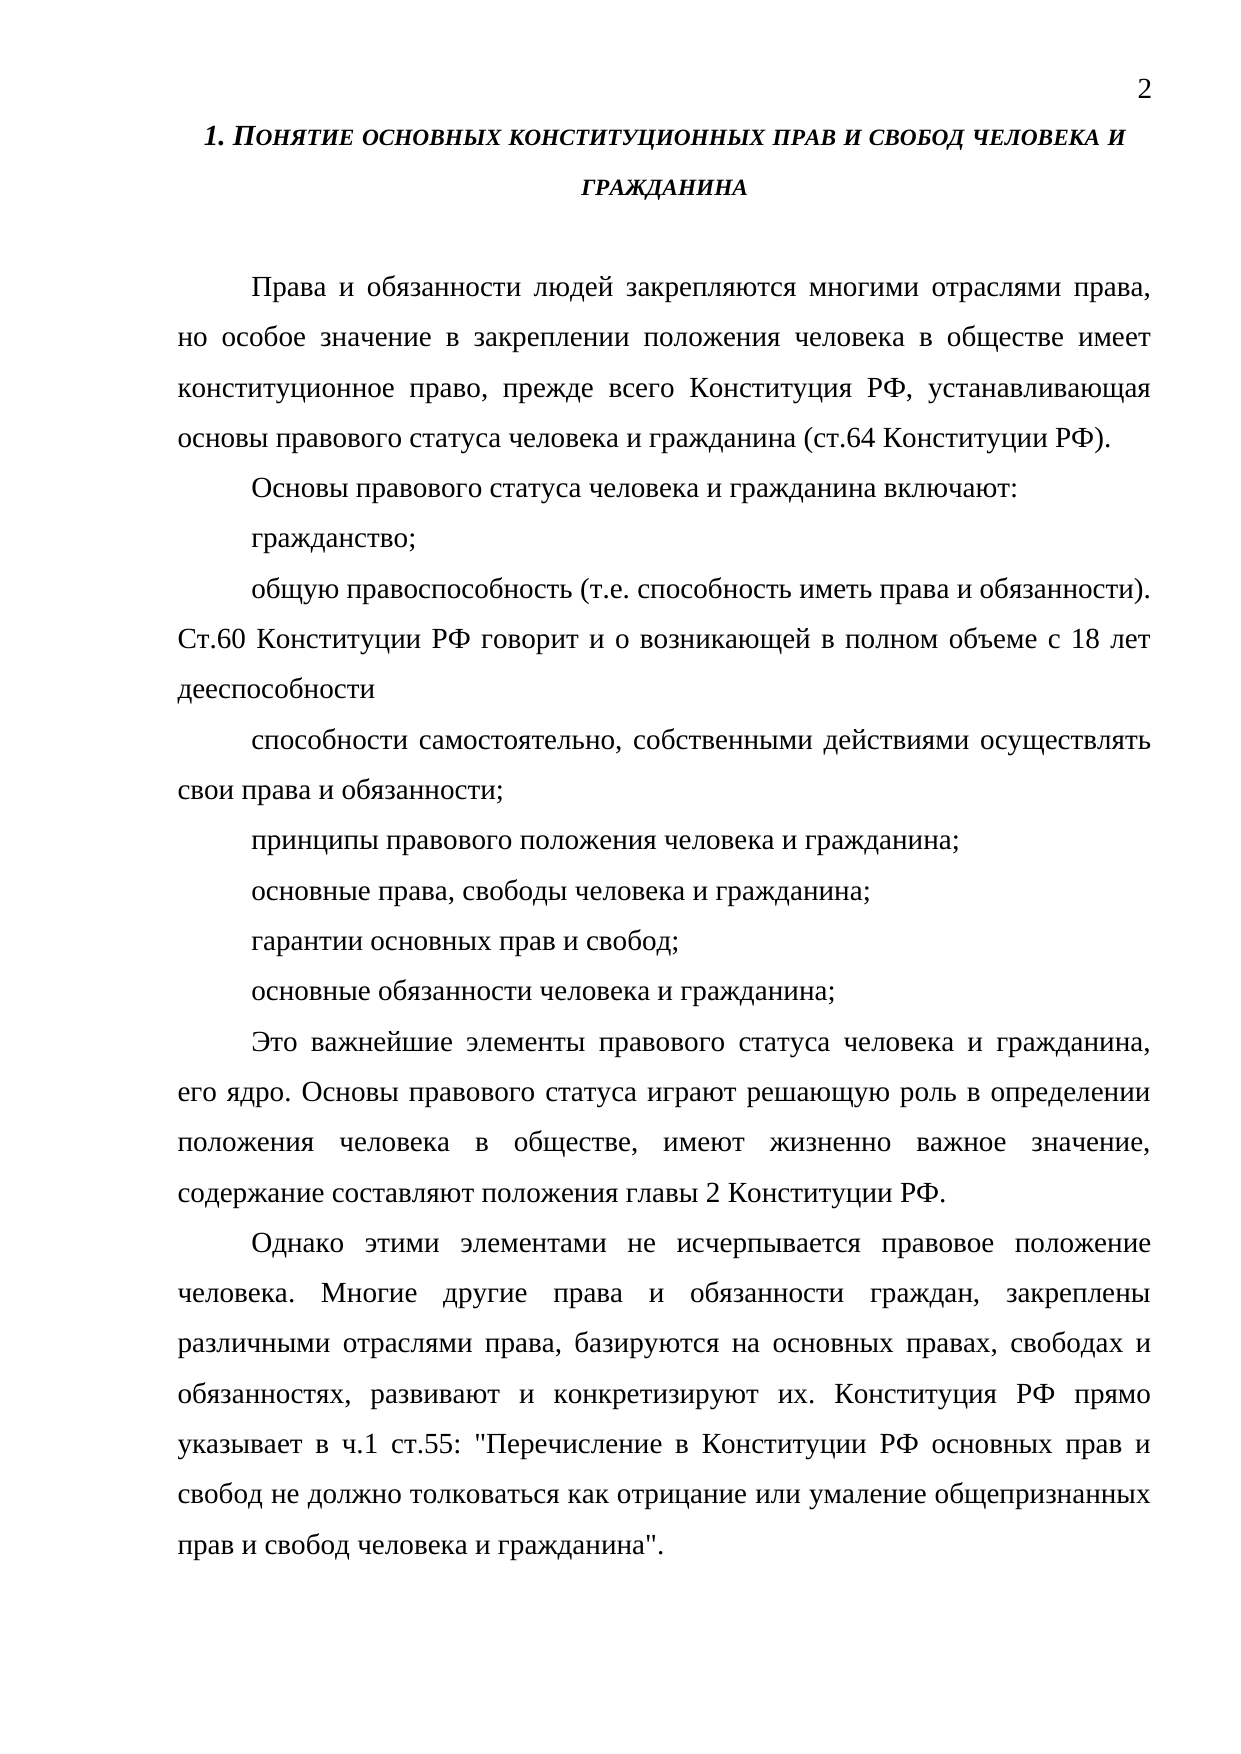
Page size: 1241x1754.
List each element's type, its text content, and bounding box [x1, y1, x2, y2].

text общую правоспособность (т.е. способность иметь права и обязанности). Ст.60 Конституции РФ говорит и о возникающей в полном объеме с 18 лет дееспособности [177, 571, 1152, 705]
subtitle 1. Понятие основных конституционных прав и свобод человека и гражданина [177, 118, 1152, 202]
text Это важнейшие элементы правового статуса человека и гражданина, его ядро. Основы правового статуса играют решающую роль в определении положения человека в обществе, имеют жизненно важное значение, содержание составляют положения главы 2 Конституции РФ. [177, 1024, 1152, 1208]
text гражданство; [177, 521, 1152, 554]
text гарантии основных прав и свобод; [177, 923, 1152, 957]
text принципы правового положения человека и гражданина; [177, 822, 1152, 856]
text основные обязанности человека и гражданина; [177, 973, 1152, 1007]
text основные права, свободы человека и гражданина; [177, 873, 1152, 906]
text Однако этими элементами не исчерпывается правовое положение человека. Многие другие права и обязанности граждан, закреплены различными отраслями права, базируются на основных правах, свободах и обязанностях, развивают и конкретизируют их. Конституция РФ прямо указывает в ч.1 ст.55: "Перечисление в Конституции РФ основных прав и свобод не должно толковаться как отрицание или умаление общепризнанных прав и свобод человека и гражданина". [177, 1225, 1152, 1560]
text способности самостоятельно, собственными действиями осуществлять свои права и обязанности; [177, 722, 1152, 806]
text Права и обязанности людей закрепляются многими отраслями права, но особое значение в закреплении положения человека в обществе имеет конституционное право, прежде всего Конституция РФ, устанавливающая основы правового статуса человека и гражданина (ст.64 Конституции РФ). [177, 269, 1152, 453]
text Основы правового статуса человека и гражданина включают: [177, 470, 1152, 504]
